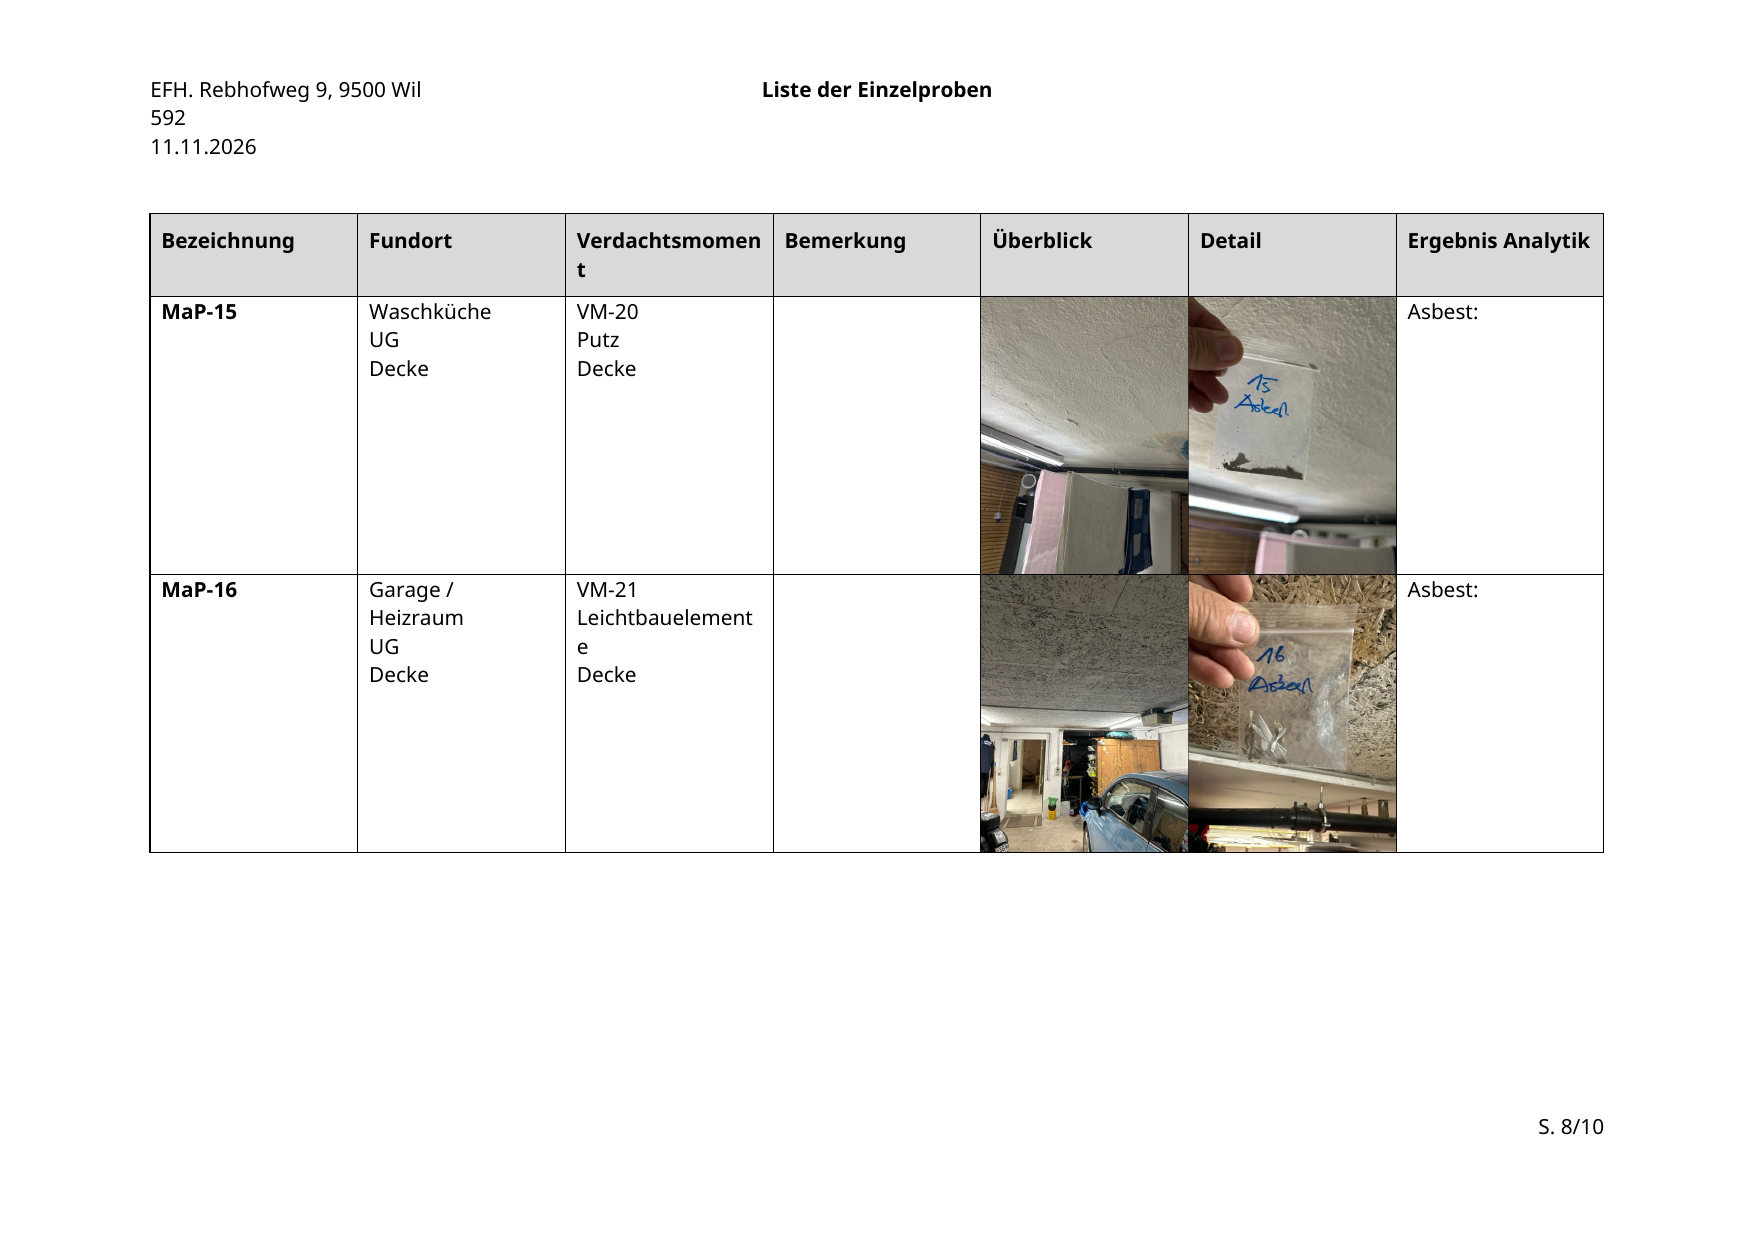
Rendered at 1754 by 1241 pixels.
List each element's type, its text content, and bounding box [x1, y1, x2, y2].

table_cell Asbest: [1397, 297, 1603, 574]
table_header Bezeichnung [151, 214, 357, 296]
picture [980, 297, 1397, 574]
table_cell [774, 297, 980, 574]
table_header Detail [1189, 214, 1396, 296]
table_cell VM-21 Leichtbauelemente Decke [566, 575, 773, 852]
table_cell VM-20 Putz Decke [566, 297, 773, 574]
table_header Ergebnis Analytik [1397, 214, 1603, 296]
table_header Bemerkung [774, 214, 980, 296]
table_cell MaP-16 [151, 575, 357, 852]
table_cell Asbest: [1397, 575, 1603, 852]
table_cell [774, 575, 980, 852]
table_header Überblick [981, 214, 1188, 296]
table_cell Garage / Heizraum UG Decke [358, 575, 565, 852]
picture [980, 575, 1397, 852]
table_cell Waschküche UG Decke [358, 297, 565, 574]
table_header Verdachtsmoment [566, 214, 773, 296]
table_cell MaP-15 [151, 297, 357, 574]
table_header Fundort [358, 214, 565, 296]
